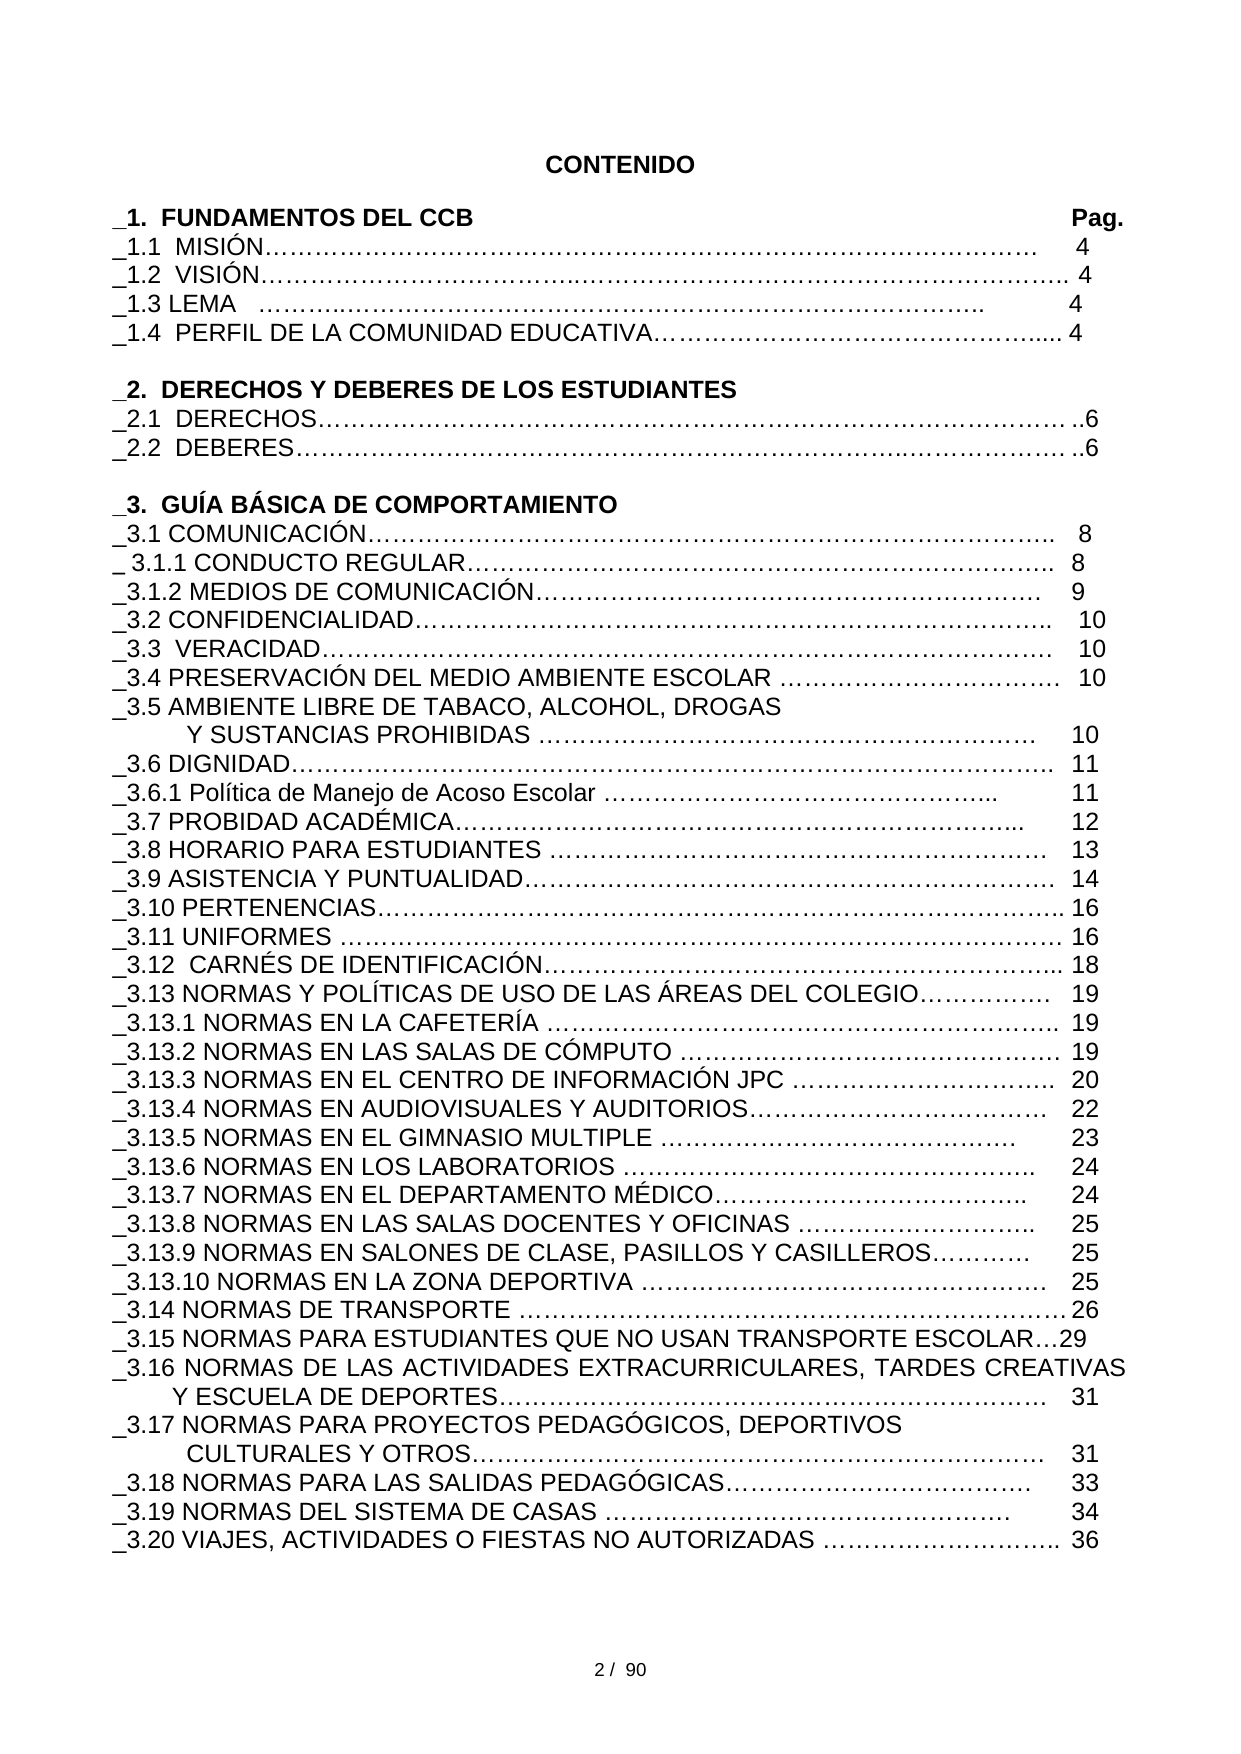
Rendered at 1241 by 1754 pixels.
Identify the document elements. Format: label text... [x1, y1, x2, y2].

text _2.1 Derechos……………………………………………………………………………… ..6 _2.2 Deberes………………………………………………………………..………………. ..6 [112, 404, 1128, 461]
subtitle _1.4 PERFIL DE LA COMUNIDAD EDUCATIVA………………………………………..... 4 [112, 318, 1108, 346]
text _3.13.8 NORMAS EN LAS SALAS DOCENTES Y OFICINAS ……………………….. 25 [112, 1209, 1128, 1238]
subtitle _1.1 MISIÓN………………………………………………………………………………… 4 [112, 231, 1128, 260]
text _3.6 DIGNIDAD……………………………………………………………………………….. 11 [112, 749, 1128, 778]
text _3.6.1 Política de Manejo de Acoso Escolar ………………………………………... 11 [112, 778, 1128, 807]
text _3.9 ASISTENCIA Y PUNTUALIDAD………………………………………………………. 14 [112, 864, 1128, 893]
text _3.4 PRESERVACIÓN DEL MEDIO AMBIENTE ESCOLAR ……………………………. 10 [112, 663, 1128, 692]
text _3.18 NORMAS PARA LAS SALIDAS PEDAGÓGICAS………………………………. 33 [112, 1468, 1128, 1497]
text _3.1.2 MEDIOS DE COMUNICACIÓN……………………………………………………. 9 [112, 577, 1128, 605]
text _3.13.10 NORMAS EN LA ZONA DEPORTIVA …………………………………………. 25 [112, 1267, 1128, 1295]
text _3.3 VERACIDAD……………………………………………………………………………. 10 [112, 634, 1128, 663]
text _3.12 CARNÉS DE IDENTIFICACIÓN……………………………………………………... 18 [112, 950, 1128, 979]
text _3. GUÍA BÁSICA DE COMPORTAMIENTO [112, 490, 1108, 519]
text _3.13 NORMAS Y POLÍTICAS DE USO DE LAS ÁREAS DEL COLEGIO……………. 19 [112, 979, 1128, 1008]
text _3.13.6 NORMAS EN LOS LABORATORIOS ………………………………………….. 24 [112, 1152, 1128, 1180]
text _3.7 PROBIDAD ACADÉMICA…………………………………………………………... 12 [112, 807, 1128, 835]
text _3.13.2 NORMAS EN LAS SALAS DE CÓMPUTO ………………………………………. 19 [112, 1037, 1128, 1065]
text _3.13.1 NORMAS EN LA CAFETERÍA …………………………………………………….. 19 [112, 1008, 1128, 1037]
text _3.8 HORARIO PARA ESTUDIANTES …………………………………………………… 13 [112, 835, 1128, 864]
text _3.13.5 NORMAS EN EL GIMNASIO MULTIPLE ……………………………………. 23 [112, 1123, 1128, 1152]
text _3.13.9 NORMAS EN SALONES DE CLASE, PASILLOS Y CASILLEROS………… 25 [112, 1238, 1128, 1267]
text _3.14 NORMAS DE TRANSPORTE ………………………………………………………… 26 [112, 1295, 1128, 1324]
subtitle _1. FUNDAMENTOS DEL CCB Pag. [112, 203, 1128, 231]
text CULTURALES Y OTROS…………………………………………………………… 31 [112, 1439, 1128, 1468]
text _3.19 NORMAS DEL SISTEMA DE CASAS …………………………………………. 34 [112, 1497, 1128, 1525]
text Y SUSTANCIAS PROHIBIDAS …………………………………………………… 10 [112, 720, 1128, 749]
text _3.20 VIAJES, ACTIVIDADES O FIESTAS NO AUTORIZADAS ……………………….. 36 [112, 1525, 1128, 1554]
text CONTENIDO [112, 150, 1128, 179]
text _3.5 AMBIENTE LIBRE DE TABACO, ALCOHOL, DROGAS [112, 692, 1108, 720]
text _3.1 COMUNICACIÓN……………………………………………………………………….. 8 [112, 519, 1128, 548]
subtitle _1.3 LEMA ………..………………………………………………………………….. 4 [112, 289, 1108, 318]
text _3.13.3 NORMAS EN EL CENTRO DE INFORMACIÓN JPC ………………………….. 20 [112, 1065, 1128, 1094]
text _3.2 CONFIDENCIALIDAD………………………………………………………………….. 10 [112, 605, 1128, 634]
subtitle _1.2 VISIÓN…………………….…………..………………………………………………….. 4 [112, 260, 1128, 289]
text _3.13.7 NORMAS EN EL DEPARTAMENTO MÉDICO……………………………….. 24 [112, 1180, 1128, 1209]
text _3.17 NORMAS PARA PROYECTOS PEDAGÓGICOS, DEPORTIVOS [112, 1410, 1128, 1439]
text _3.16 NORMAS DE LAS ACTIVIDADES EXTRACURRICULARES, TARDES CREATIVAS Y ESCUELA DE DEPORTES………………………………………………………… 31 [112, 1353, 1128, 1410]
text _3.11 UNIFORMES …………………………………………………………………………… 16 [112, 922, 1128, 950]
text _3.10 PERTENENCIAS……………………………………………………………………….. 16 [112, 893, 1128, 922]
text _2. DERECHOS Y DEBERES DE LOS ESTUDIANTES [112, 375, 1108, 404]
text _3.13.4 NORMAS EN AUDIOVISUALES Y AUDITORIOS……………………………… 22 [112, 1094, 1128, 1123]
text _ 3.1.1 CONDUCTO REGULAR…………………………………………………………….. 8 [112, 548, 1128, 577]
text _3.15 NORMAS PARA ESTUDIANTES QUE NO USAN TRANSPORTE ESCOLAR…29 [112, 1324, 1128, 1353]
